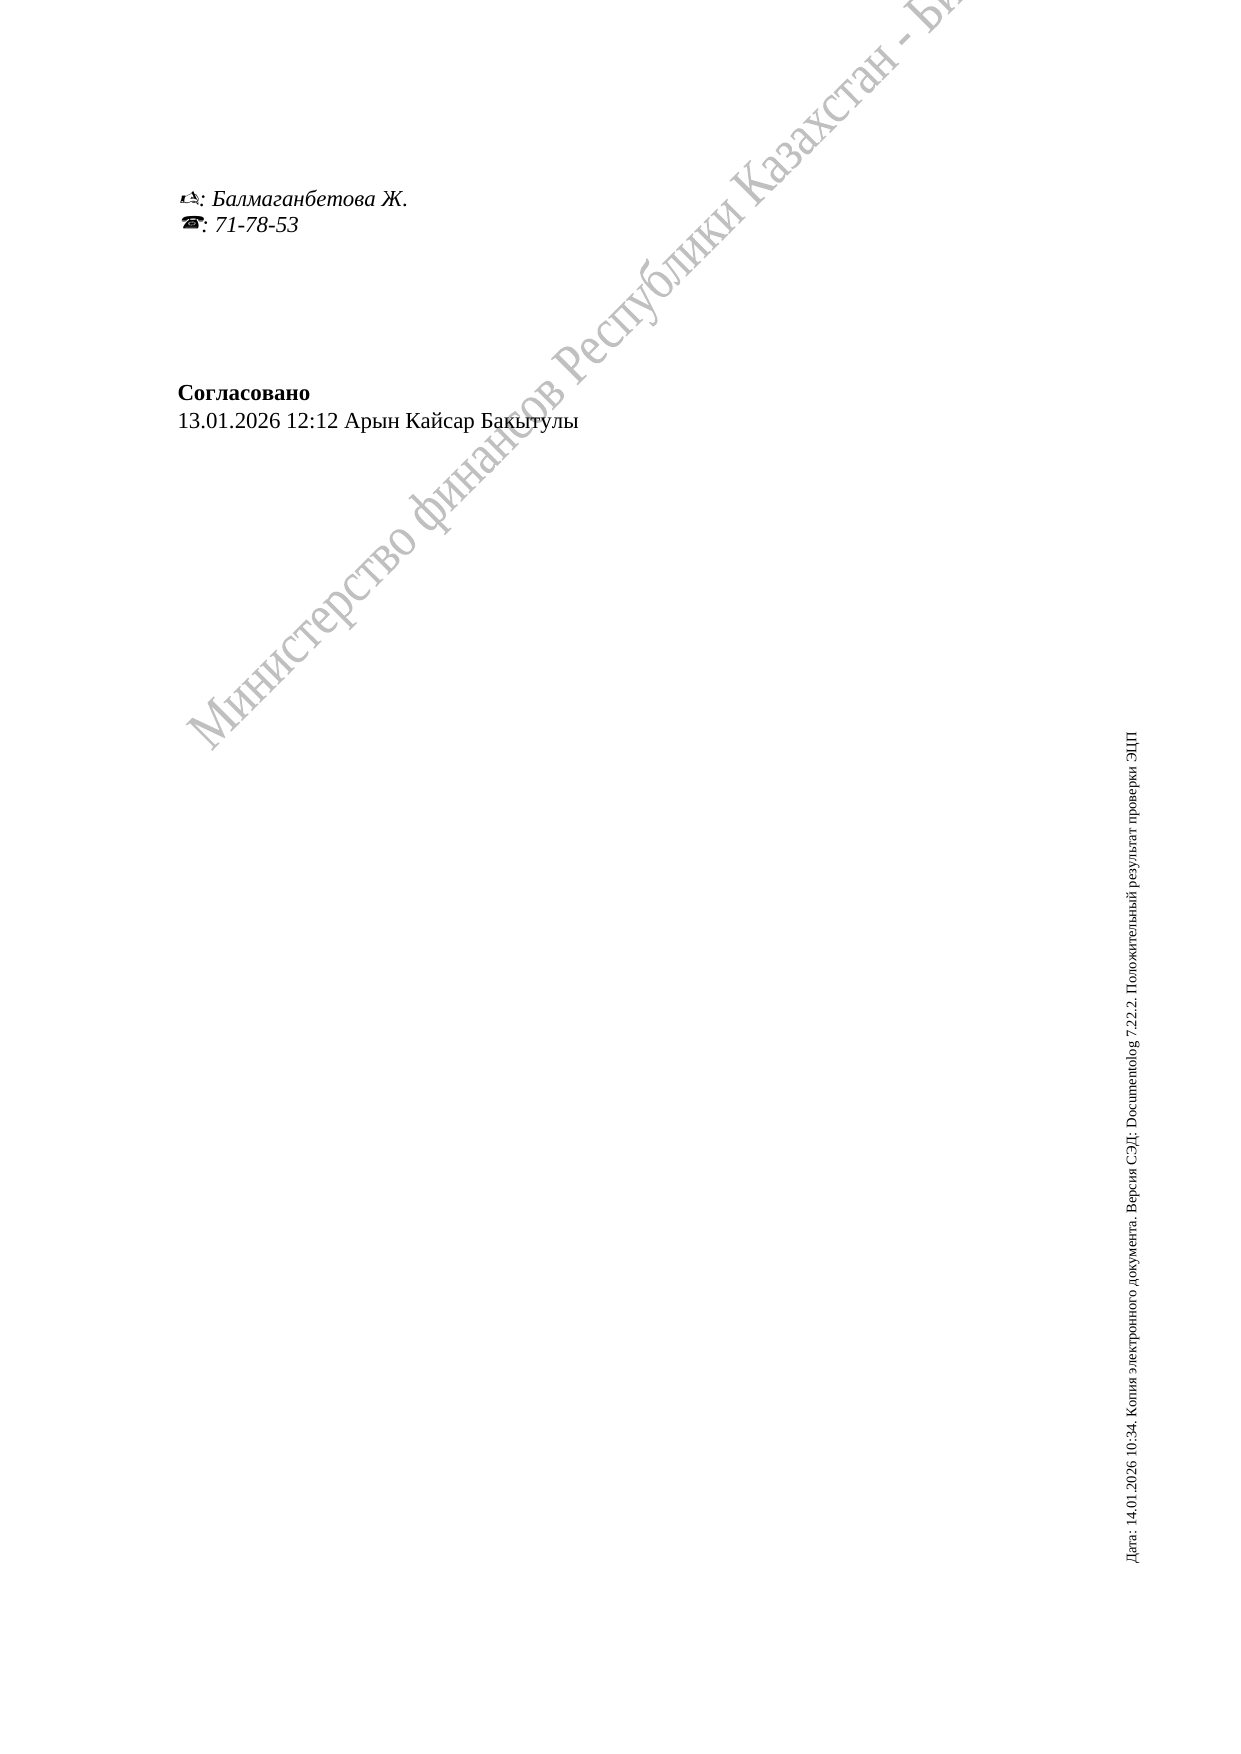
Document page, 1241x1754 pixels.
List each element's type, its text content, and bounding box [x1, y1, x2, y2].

text Согласовано [177, 378, 1152, 405]
text : 71-78-53 [177, 212, 1152, 238]
text : Балмаганбетова Ж. [177, 185, 1152, 212]
text 13.01.2026 12:12 Арын Кайсар Бакытулы [177, 407, 1152, 433]
